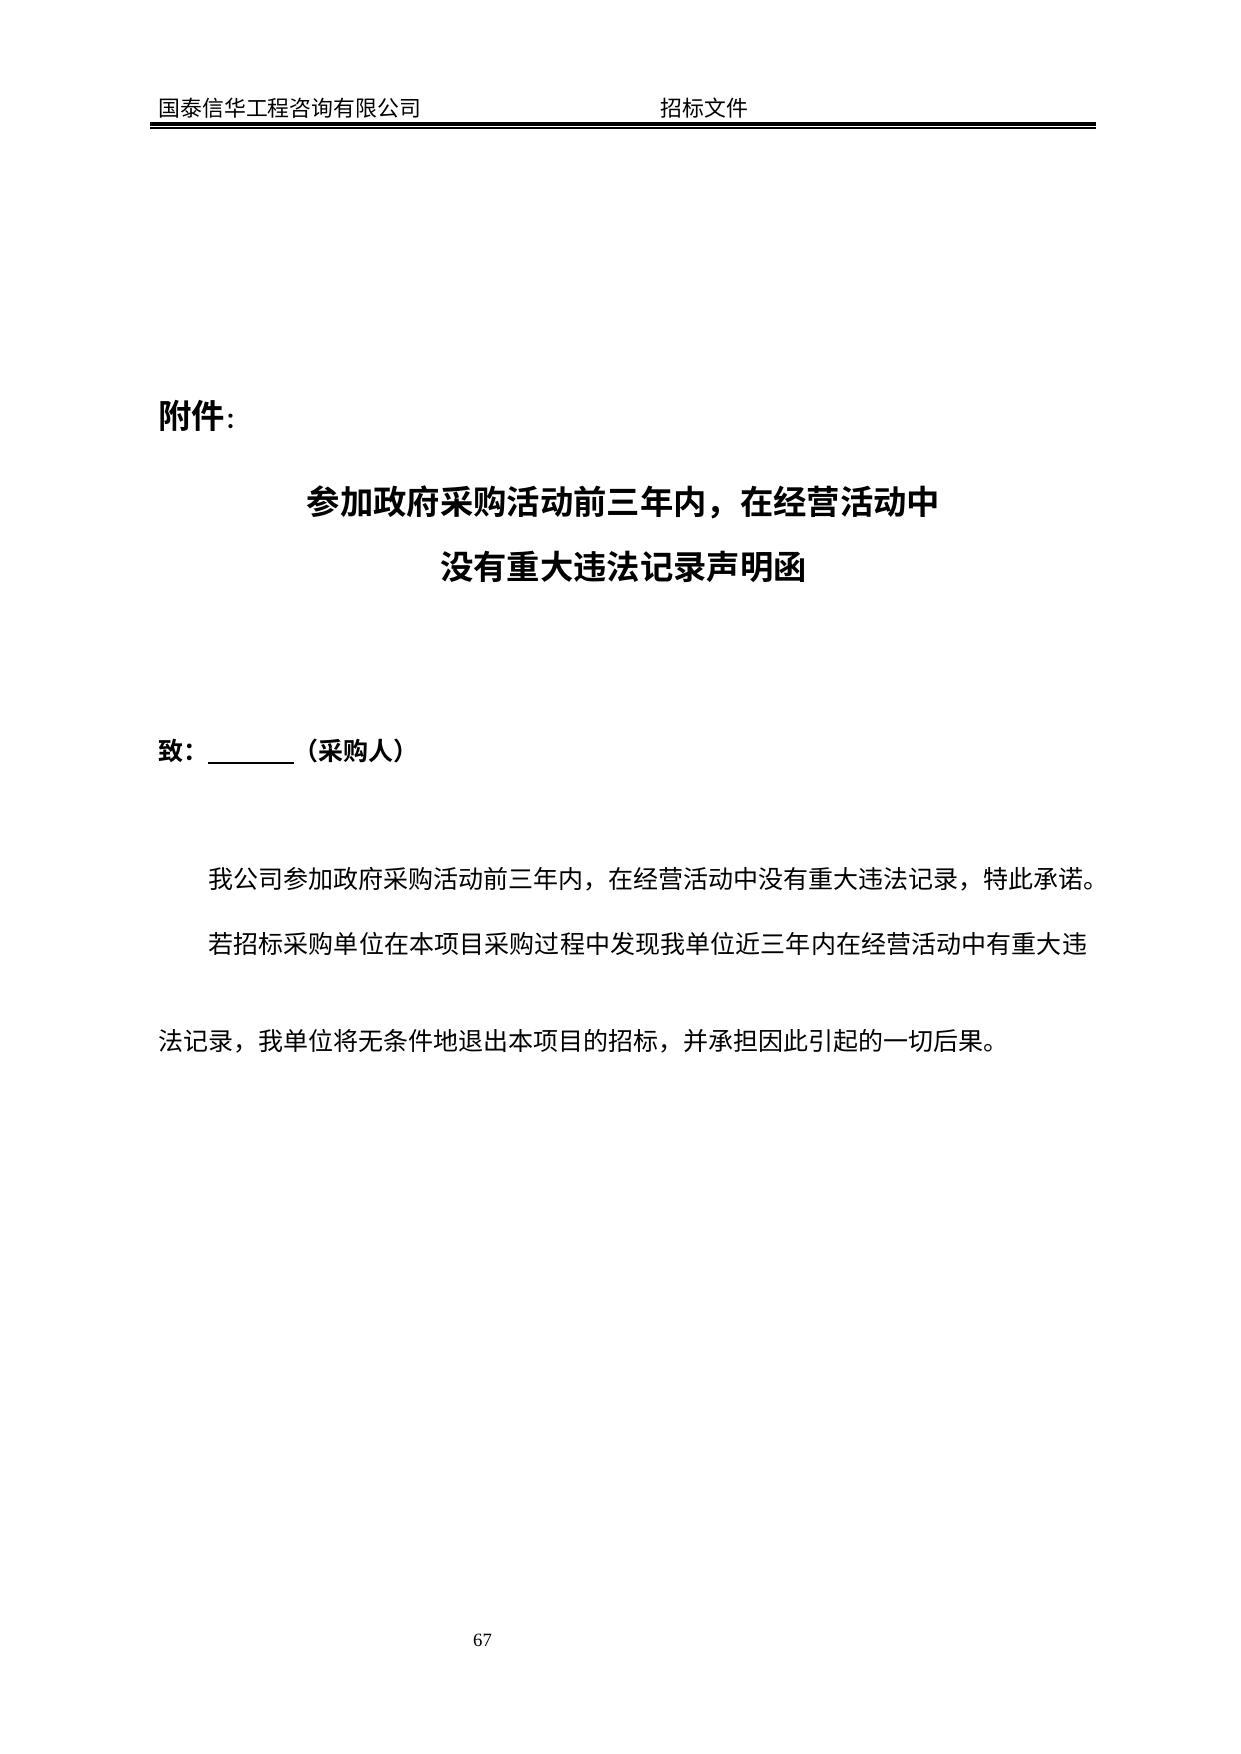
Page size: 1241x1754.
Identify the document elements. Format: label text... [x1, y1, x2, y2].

subtitle 附件： [158, 382, 1088, 447]
text 我公司参加政府采购活动前三年内，在经营活动中没有重大违法记录，特此承诺。 [158, 845, 1088, 910]
list 参加政府采购活动前三年内，在经营活动中 [158, 468, 1088, 533]
list 没有重大违法记录声明函 [158, 533, 1088, 598]
text 致： （采购人） [158, 717, 1088, 782]
text 若招标采购单位在本项目采购过程中发现我单位近三年内在经营活动中有重大违法记录，我单位将无条件地退出本项目的招标，并承担因此引起的一切后果。 [158, 910, 1088, 1072]
